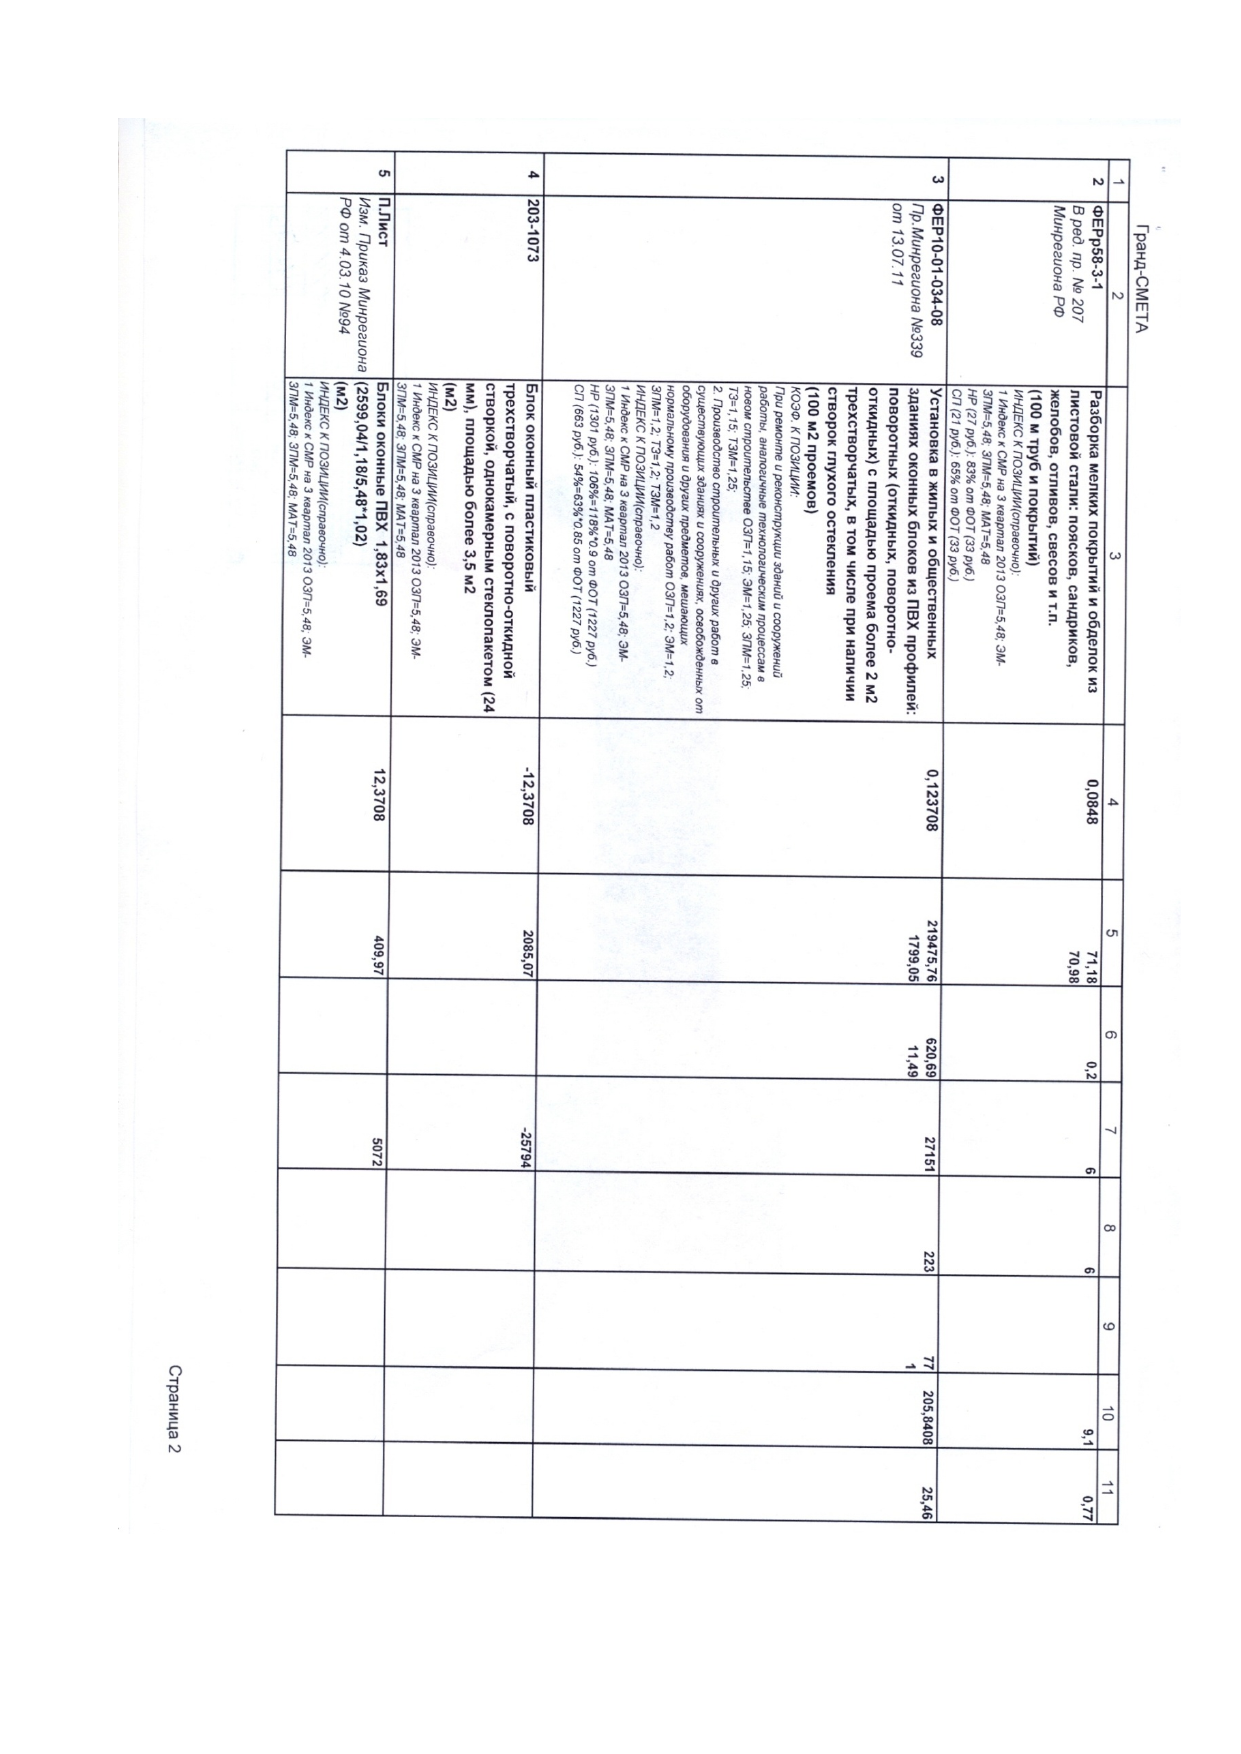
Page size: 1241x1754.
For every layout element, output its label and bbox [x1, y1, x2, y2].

picture [118, 118, 1181, 1534]
